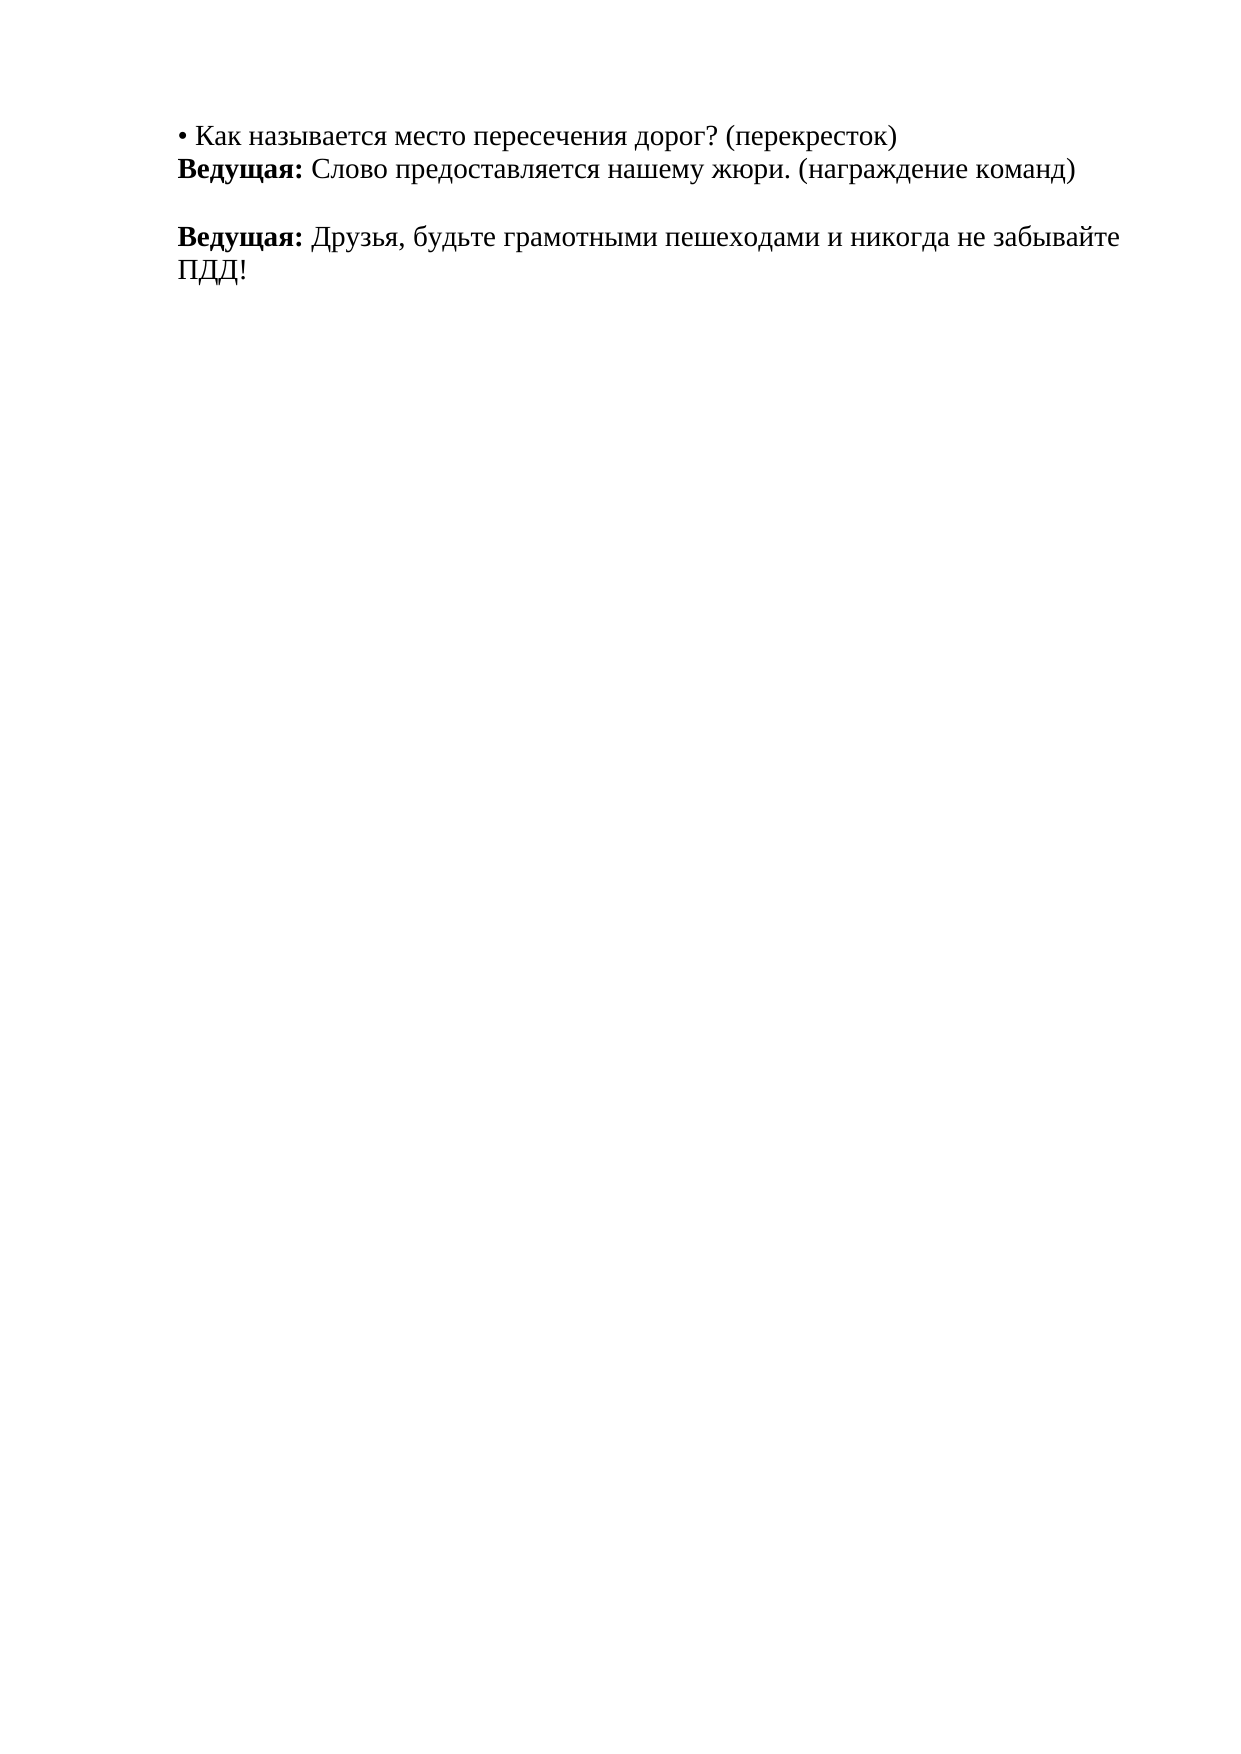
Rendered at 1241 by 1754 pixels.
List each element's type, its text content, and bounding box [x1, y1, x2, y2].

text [177, 118, 1152, 185]
text Ведущая: Друзья, будьте грамотными пешеходами и никогда не забывайте ПДД! [177, 219, 1152, 286]
